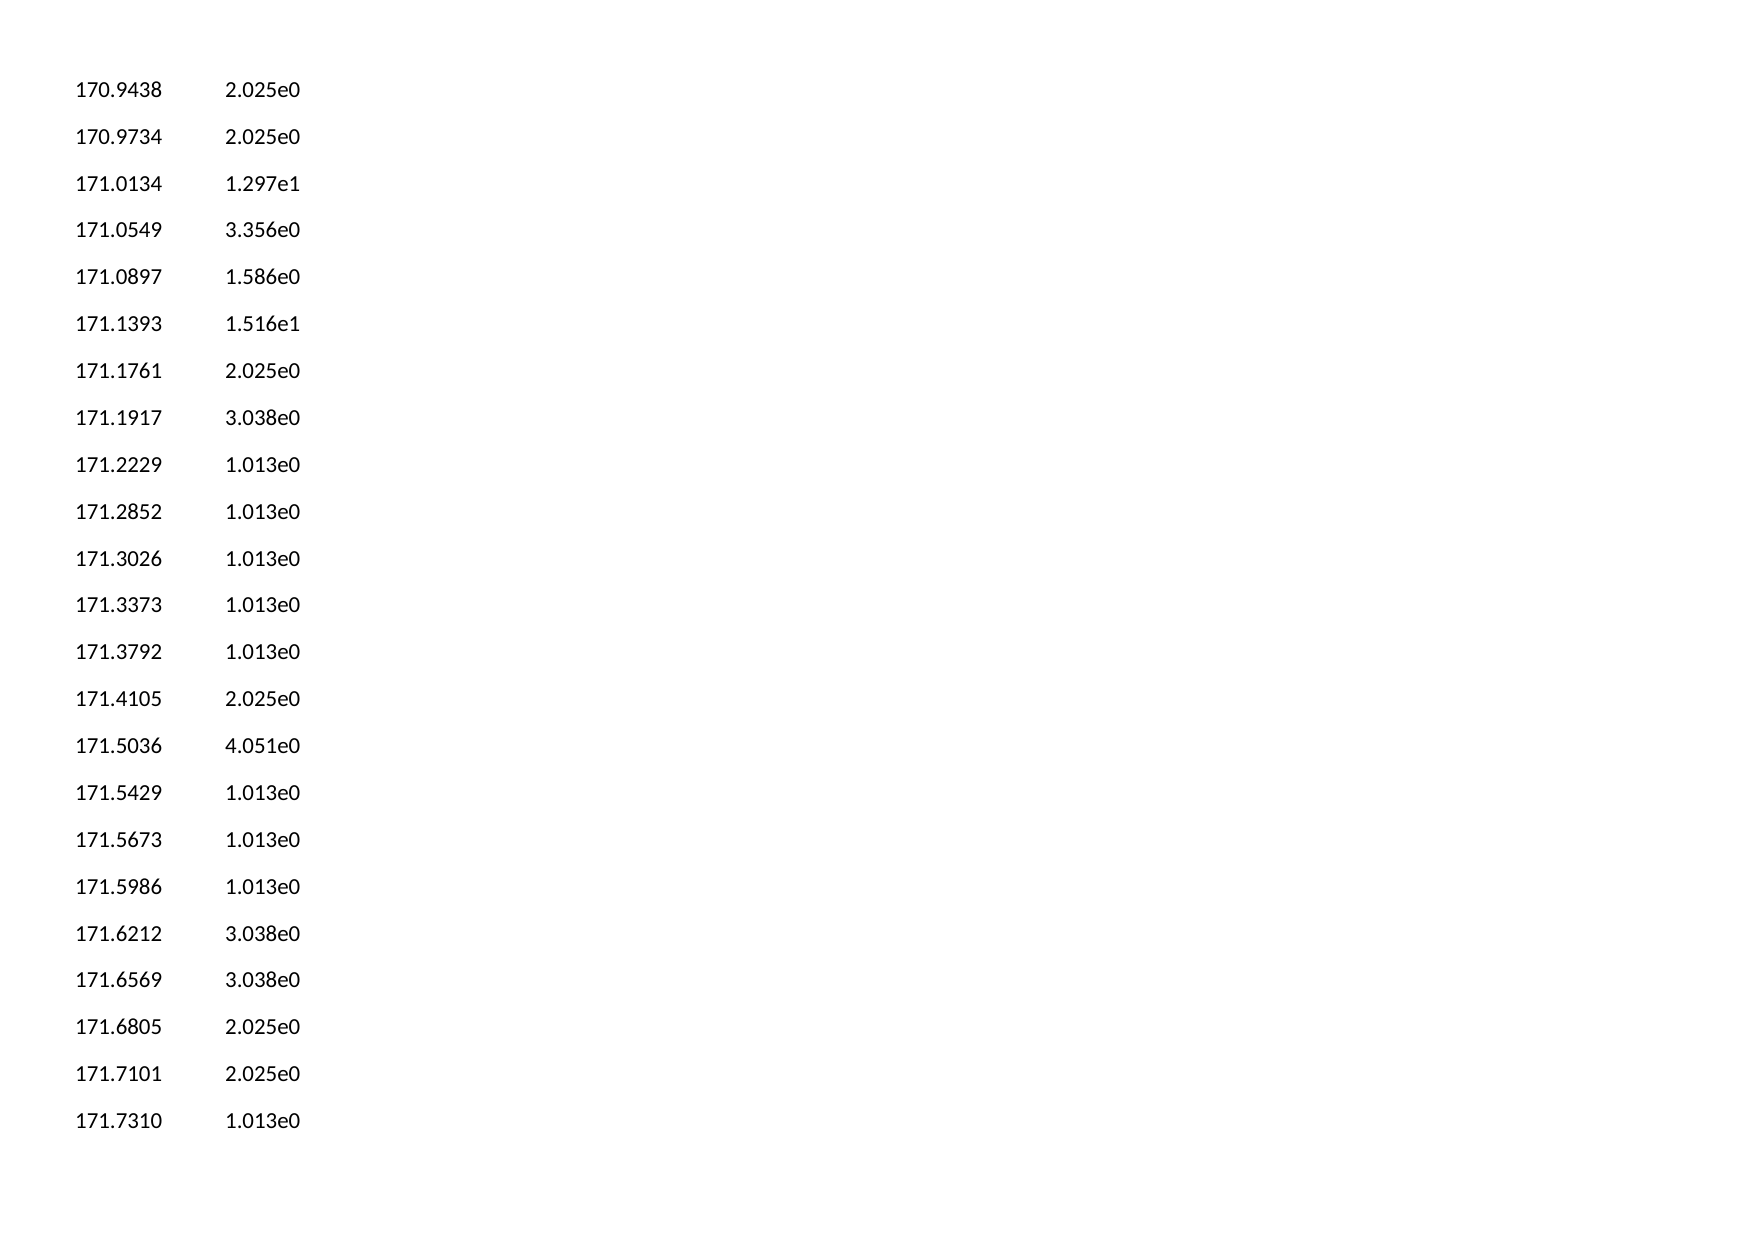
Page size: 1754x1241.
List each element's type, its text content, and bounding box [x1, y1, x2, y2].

text 171.6212 3.038e0 [75, 919, 1679, 947]
text 171.1917 3.038e0 [75, 403, 1679, 431]
text 171.0549 3.356e0 [75, 216, 1679, 244]
text 171.7310 1.013e0 [75, 1106, 1679, 1134]
text 171.1761 2.025e0 [75, 356, 1679, 384]
text 171.2229 1.013e0 [75, 450, 1679, 478]
text 171.2852 1.013e0 [75, 497, 1679, 525]
text 171.7101 2.025e0 [75, 1059, 1679, 1087]
text 171.5673 1.013e0 [75, 825, 1679, 853]
text 171.5986 1.013e0 [75, 872, 1679, 900]
text 171.3026 1.013e0 [75, 544, 1679, 572]
text 170.9734 2.025e0 [75, 122, 1679, 150]
text 171.6569 3.038e0 [75, 966, 1679, 994]
text 171.0897 1.586e0 [75, 262, 1679, 291]
text 171.1393 1.516e1 [75, 309, 1679, 337]
text 171.5036 4.051e0 [75, 731, 1679, 759]
text 171.5429 1.013e0 [75, 778, 1679, 806]
text 171.4105 2.025e0 [75, 684, 1679, 712]
text 171.3792 1.013e0 [75, 637, 1679, 666]
text 171.3373 1.013e0 [75, 591, 1679, 619]
text 171.0134 1.297e1 [75, 169, 1679, 197]
text 170.9438 2.025e0 [75, 75, 1679, 103]
text 171.6805 2.025e0 [75, 1012, 1679, 1041]
